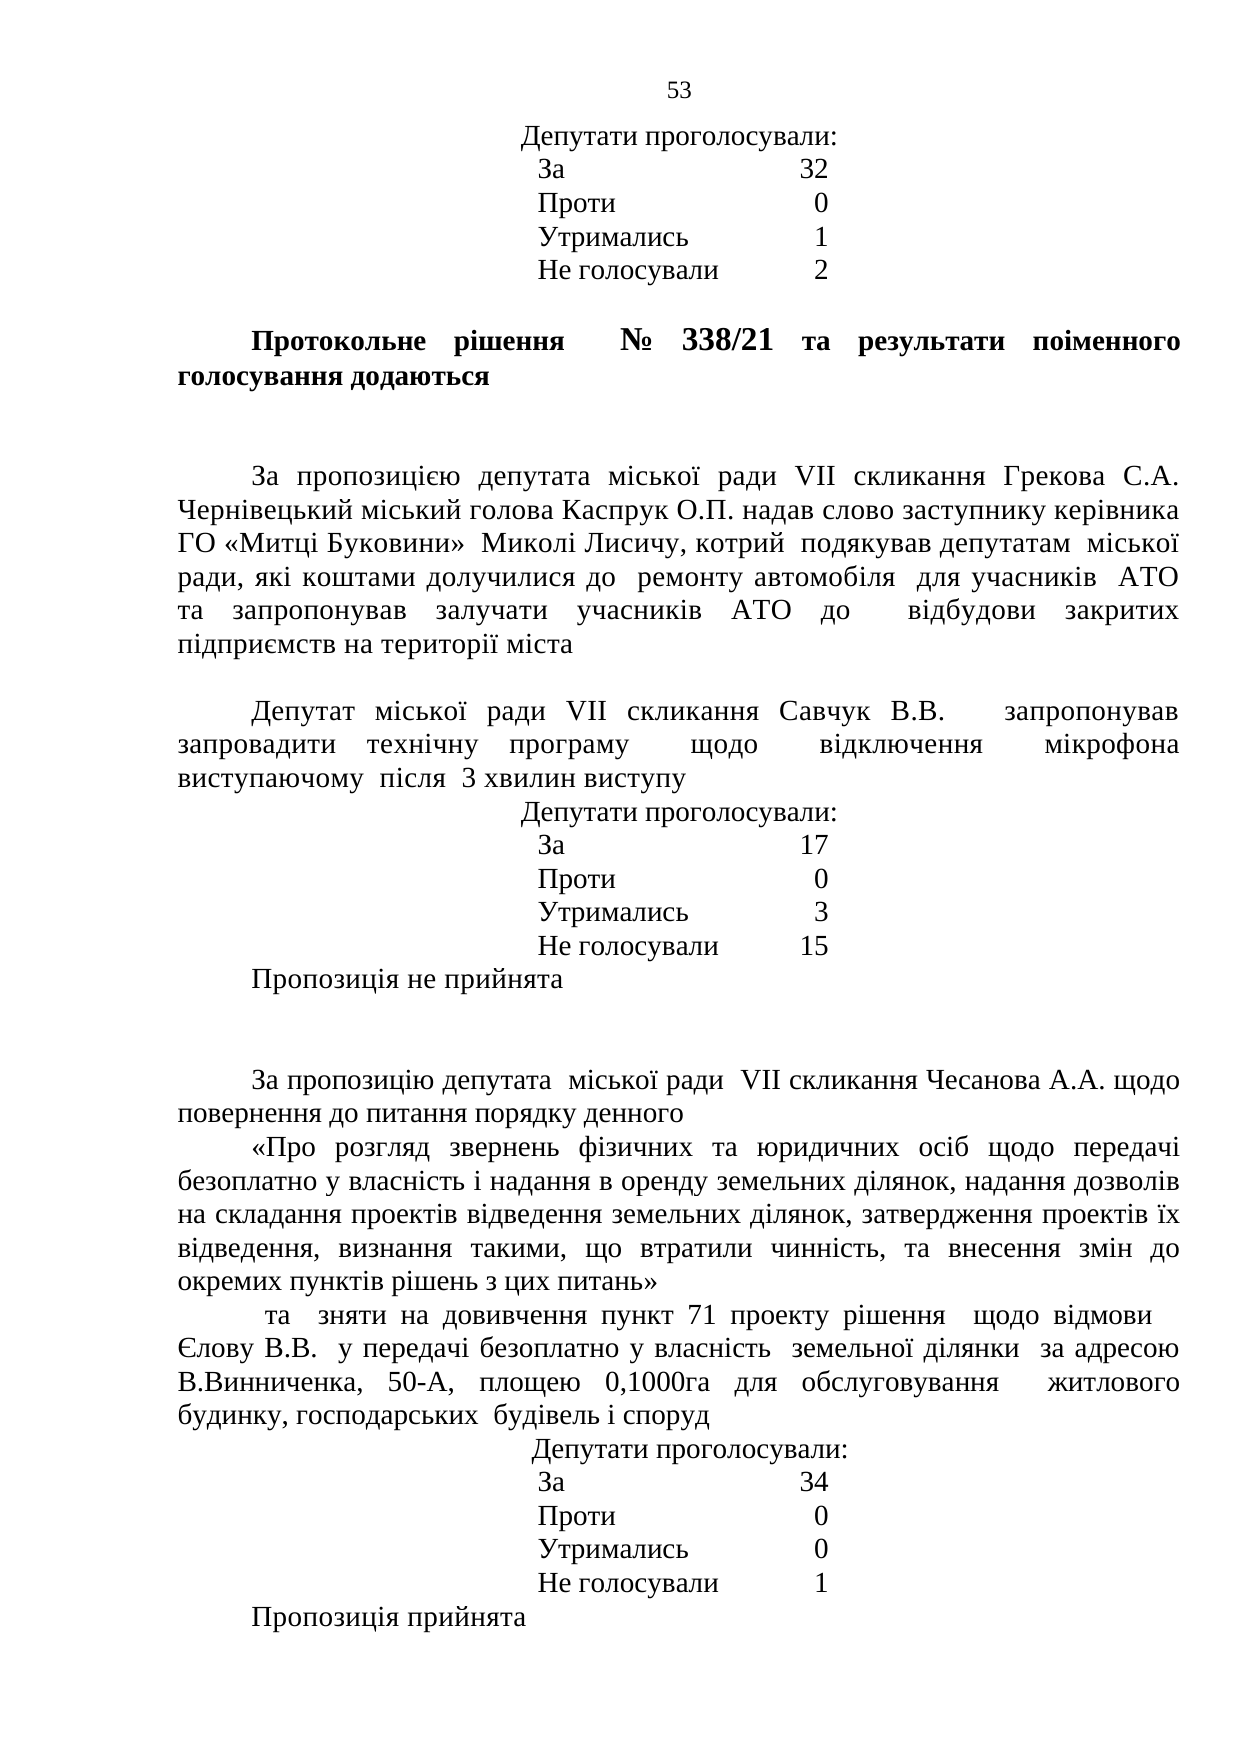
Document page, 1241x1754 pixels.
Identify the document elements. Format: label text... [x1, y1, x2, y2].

text За пропозицією депутата міської ради VІІ скликання Грекова С.А. Чернівецький міський голова Каспрук О.П. надав слово заступнику керівника ГО «Митці Буковини» Миколі Лисичу, котрий подякував депутатам міської ради, які коштами долучилися до ремонту автомобіля для учасників АТО та запропонував залучати учасників АТО до відбудови закритих підприємств на території міста [177, 458, 1181, 659]
table_cell 15 [788, 928, 876, 961]
table_cell 3 [788, 894, 876, 928]
table_cell Не голосували [526, 928, 788, 961]
table_cell 0 [788, 185, 876, 219]
text За пропозицію депутата міської ради VІІ скликання Чесанова А.А. щодо повернення до питання порядку денного [177, 1062, 1181, 1129]
table_cell 0 [788, 1532, 876, 1565]
table_cell Утримались [526, 1532, 788, 1565]
table_header 17 [788, 827, 876, 861]
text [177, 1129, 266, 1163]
text Депутат міської ради VІІ скликання Савчук В.В. запропонував запровадити технічну програму щодо відключення мікрофона виступаючому після 3 хвилин виступу [177, 693, 1181, 794]
table_header За [526, 152, 788, 185]
table_cell 2 [788, 252, 876, 286]
table_header За [526, 827, 788, 861]
table_cell Проти [526, 1498, 788, 1532]
table_cell Утримались [526, 219, 788, 252]
text Пропозиція прийнята [177, 1599, 1181, 1632]
table_cell 1 [788, 219, 876, 252]
text Депутати проголосували: [177, 1431, 1181, 1464]
table_cell Утримались [526, 894, 788, 928]
table_cell 1 [788, 1565, 876, 1599]
table_cell 0 [788, 861, 876, 894]
table_cell 0 [788, 1498, 876, 1532]
table_cell Проти [526, 185, 788, 219]
text Протокольне рішення № 338/21 та результати поіменного голосування додаються [177, 319, 1181, 391]
text Депутати проголосували: [177, 118, 1181, 152]
table_header 34 [788, 1465, 876, 1498]
table_header За [526, 1465, 788, 1498]
table_cell Не голосували [526, 1565, 788, 1599]
table_cell Не голосували [526, 252, 788, 286]
text та зняти на довивчення пункт 71 проекту рішення щодо відмови Єлову В.В. у передачі безоплатно у власність земельної ділянки за адресою В.Винниченка, 50-А, площею 0,1000га для обслуговування житлового будинку, господарських будівель і споруд [177, 1297, 1181, 1431]
text Пропозиція не прийнята [177, 961, 1181, 995]
table_header 32 [788, 152, 876, 185]
text Депутати проголосували: [177, 794, 1181, 827]
table_cell Проти [526, 861, 788, 894]
